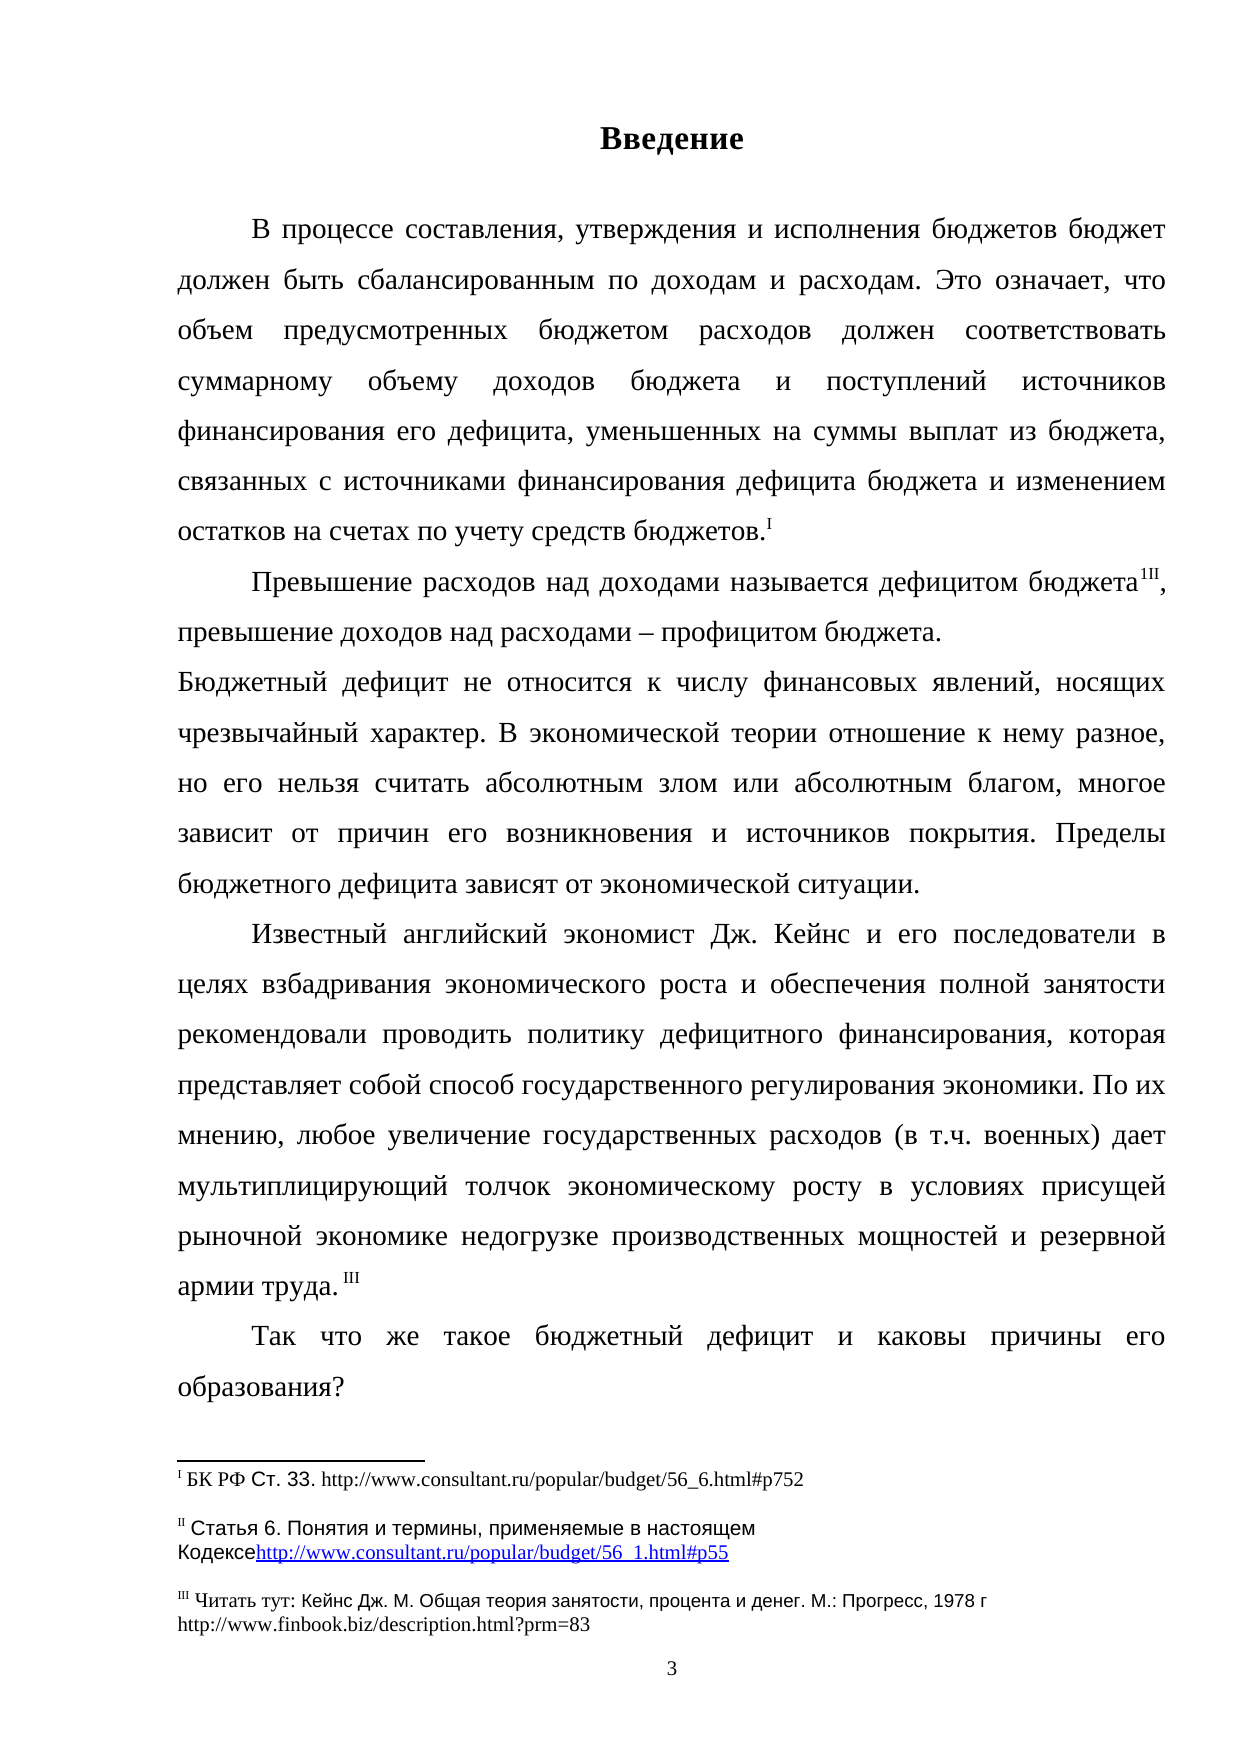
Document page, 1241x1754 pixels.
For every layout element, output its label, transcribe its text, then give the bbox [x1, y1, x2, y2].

text Бюджетный дефицит не относится к числу финансовых явлений, носящих чрезвычайный характер. В экономической теории отношение к нему разное, но его нельзя считать абсолютным злом или абсолютным благом, многое зависит от причин его возникновения и источников покрытия. Пределы бюджетного дефицита зависят от экономической ситуации. [177, 664, 1167, 899]
subtitle Введение [177, 118, 1167, 156]
text Так что же такое бюджетный дефицит и каковы причины его образования? [177, 1318, 1167, 1402]
text Превышение расходов над доходами называется дефицитом бюджета, превышение доходов над расходами – профицитом бюджета. [177, 564, 1167, 648]
text Известный английский экономист Дж. Кейнс и его последователи в целях взбадривания экономического роста и обеспечения полной занятости рекомендовали проводить политику дефицитного финансирования, которая представляет собой способ государственного регулирования экономики. По их мнению, любое увеличение государственных расходов (в т.ч. военных) дает мультиплицирующий толчок экономическому росту в условиях присущей рыночной экономике недогрузке производственных мощностей и резервной армии труда. [177, 916, 1167, 1302]
text В процессе составления, утверждения и исполнения бюджетов бюджет должен быть сбалансированным по доходам и расходам. Это означает, что объем предусмотренных бюджетом расходов должен соответствовать суммарному объему доходов бюджета и поступлений источников финансирования его дефицита, уменьшенных на суммы выплат из бюджета, связанных с источниками финансирования дефицита бюджета и изменением остатков на счетах по учету средств бюджетов. [177, 212, 1167, 547]
